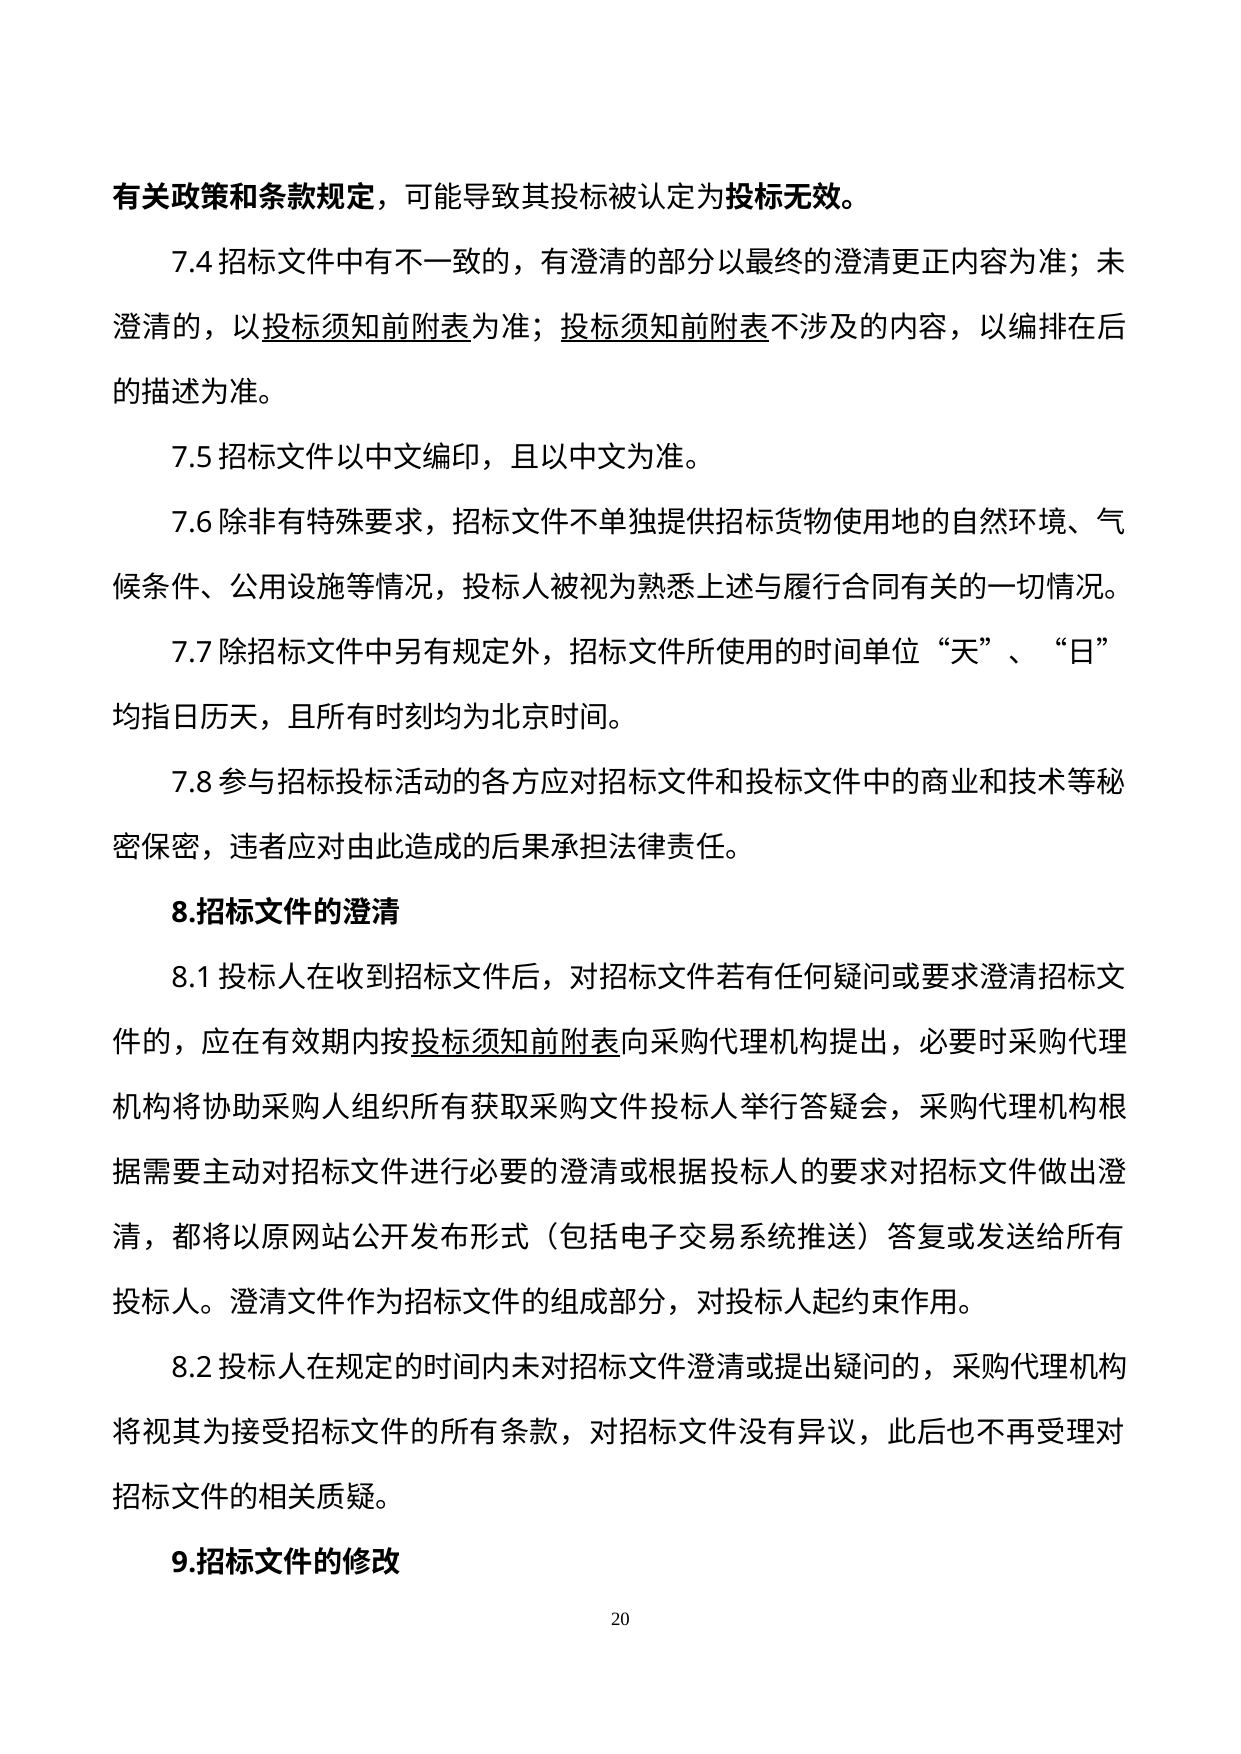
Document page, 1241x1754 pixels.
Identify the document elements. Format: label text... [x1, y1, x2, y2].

text 8.招标文件的澄清 [112, 877, 1128, 942]
text 8.1投标人在收到招标文件后，对招标文件若有任何疑问或要求澄清招标文件的，应在有效期内按投标须知前附表向采购代理机构提出，必要时采购代理机构将协助采购人组织所有获取采购文件投标人举行答疑会，采购代理机构根据需要主动对招标文件进行必要的澄清或根据投标人的要求对招标文件做出澄清，都将以原网站公开发布形式（包括电子交易系统推送）答复或发送给所有投标人。澄清文件作为招标文件的组成部分，对投标人起约束作用。 [112, 942, 1128, 1332]
text 7.8参与招标投标活动的各方应对招标文件和投标文件中的商业和技术等秘密保密，违者应对由此造成的后果承担法律责任。 [112, 747, 1128, 877]
text 7.5招标文件以中文编印，且以中文为准。 [112, 422, 1128, 487]
text 8.2投标人在规定的时间内未对招标文件澄清或提出疑问的，采购代理机构将视其为接受招标文件的所有条款，对招标文件没有异议，此后也不再受理对招标文件的相关质疑。 [112, 1332, 1128, 1527]
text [112, 162, 1128, 227]
text 7.6除非有特殊要求，招标文件不单独提供招标货物使用地的自然环境、气候条件、公用设施等情况，投标人被视为熟悉上述与履行合同有关的一切情况。 [112, 487, 1128, 617]
text 7.7除招标文件中另有规定外，招标文件所使用的时间单位“天”、“日”均指日历天，且所有时刻均为北京时间。 [112, 617, 1128, 747]
text 7.4招标文件中有不一致的，有澄清的部分以最终的澄清更正内容为准；未澄清的，以投标须知前附表为准；投标须知前附表不涉及的内容，以编排在后的描述为准。 [112, 227, 1128, 422]
text 9.招标文件的修改 [112, 1527, 1128, 1592]
